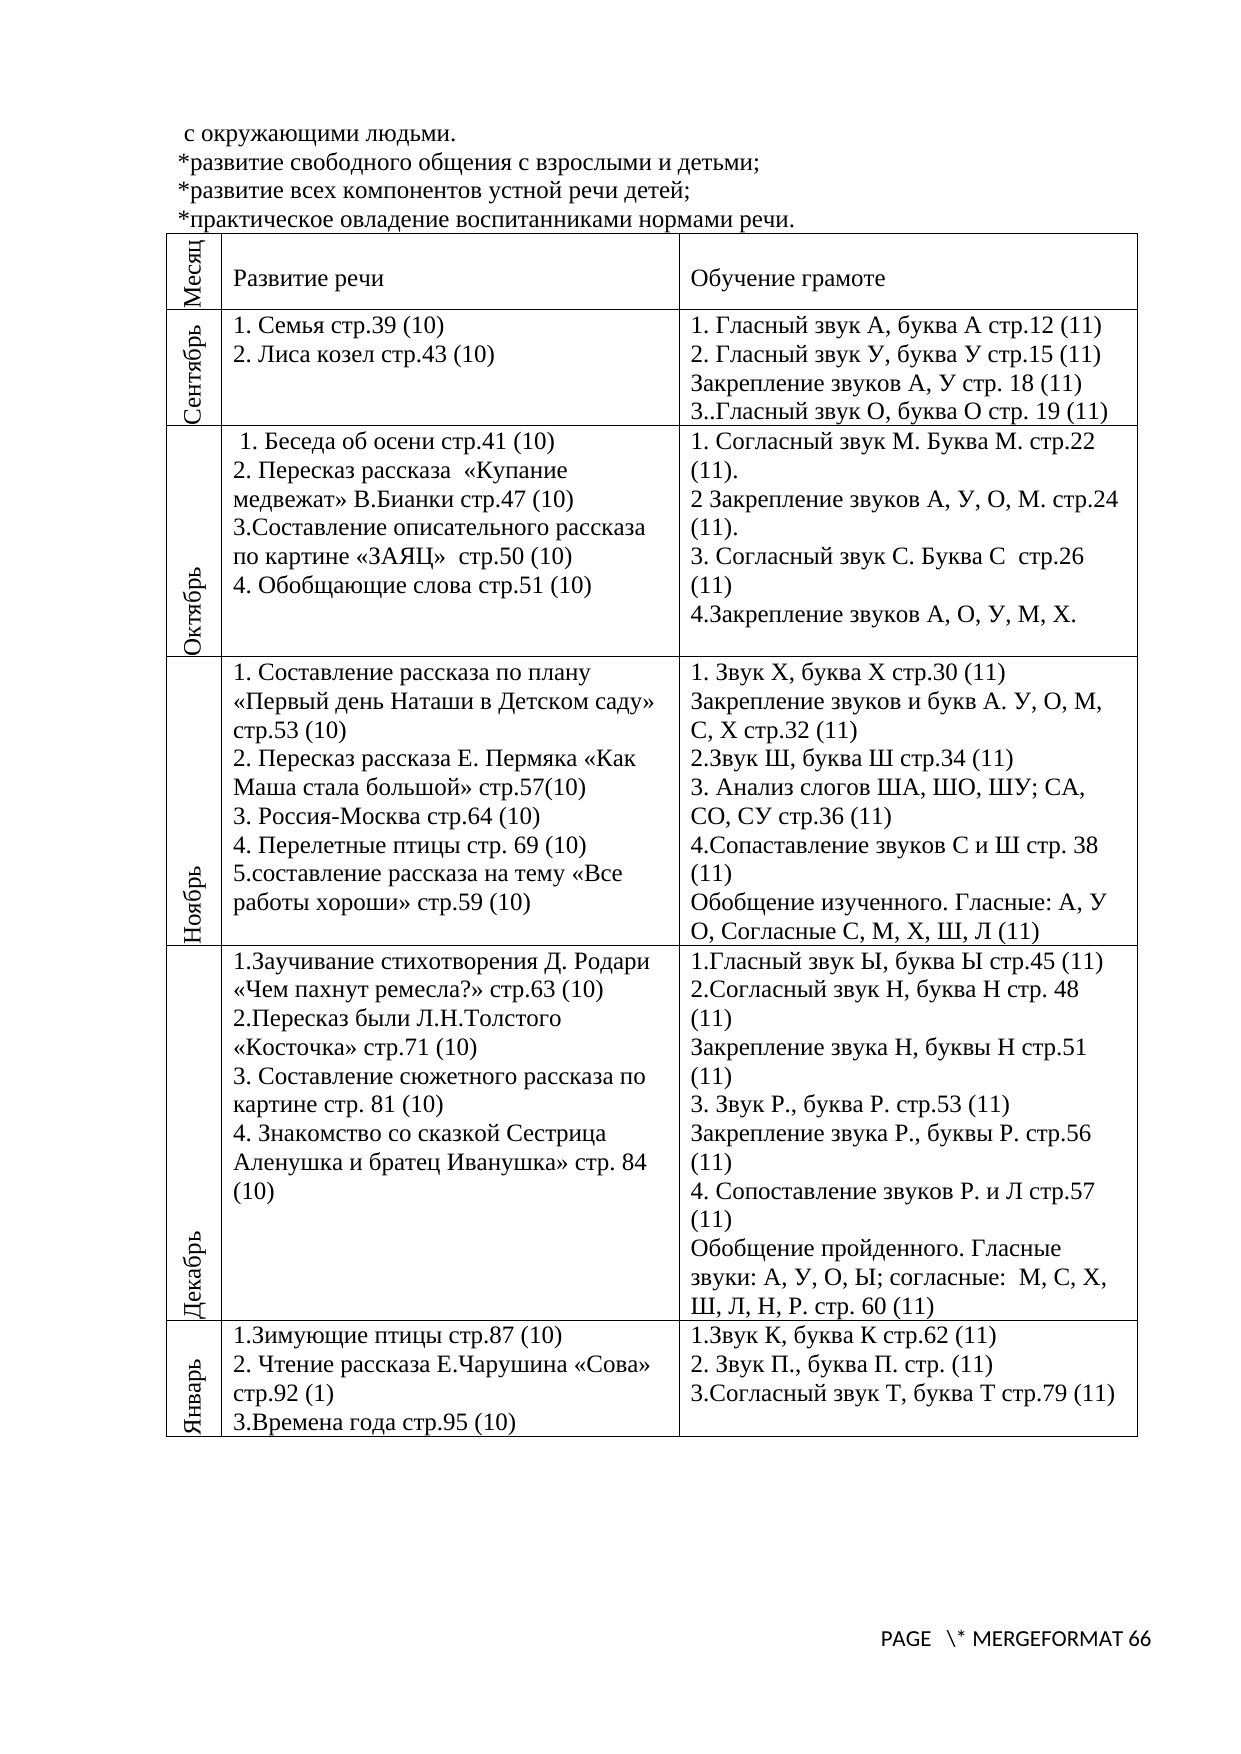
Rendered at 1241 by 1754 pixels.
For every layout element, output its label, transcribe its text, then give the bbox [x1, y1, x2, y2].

table_header Месяц [167, 234, 221, 309]
table_cell 1. Семья стр.39 (10) 2. Лиса козел стр.43 (10) [222, 310, 679, 425]
table_cell 1.Заучивание стихотворения Д. Родари «Чем пахнут ремесла?» стр.63 (10) 2.Пересказ были Л.Н.Толстого «Косточка» стр.71 (10) 3. Составление сюжетного рассказа по картине стр. 81 (10) 4. Знакомство со сказкой Сестрица Аленушка и братец Иванушка» стр. 84 (10) [222, 946, 679, 1319]
table_cell 1. Беседа об осени стр.41 (10) 2. Пересказ рассказа «Купание медвежат» В.Бианки стр.47 (10) 3.Составление описательного рассказа по картине «ЗАЯЦ» стр.50 (10) 4. Обобщающие слова стр.51 (10) [222, 426, 679, 656]
table_cell Декабрь [167, 946, 221, 1319]
table_cell 1.Гласный звук Ы, буква Ы стр.45 (11) 2.Согласный звук Н, буква Н стр. 48 (11) Закрепление звука Н, буквы Н стр.51 (11) 3. Звук Р., буква Р. стр.53 (11) Закрепление звука Р., буквы Р. стр.56 (11) 4. Сопоставление звуков Р. и Л стр.57 (11) Обобщение пройденного. Гласные звуки: А, У, О, Ы; согласные: М, С, Х, Ш, Л, Н, Р. стр. 60 (11) [680, 946, 1137, 1319]
text с окружающими людьми. [177, 118, 1152, 147]
table_cell Ноябрь [167, 657, 221, 945]
text *развитие всех компонентов устной речи детей; [177, 176, 1152, 204]
table_cell Январь [167, 1321, 221, 1436]
table_cell 1. Звук Х, буква Х стр.30 (11) Закрепление звуков и букв А. У, О, М, С, Х стр.32 (11) 2.Звук Ш, буква Ш стр.34 (11) 3. Анализ слогов ША, ШО, ШУ; СА, СО, СУ стр.36 (11) 4.Сопаставление звуков С и Ш стр. 38 (11) Обобщение изученного. Гласные: А, У О, Согласные С, М, Х, Ш, Л (11) [680, 657, 1137, 945]
table_cell 1.Зимующие птицы стр.87 (10) 2. Чтение рассказа Е.Чарушина «Сова» стр.92 (1) 3.Времена года стр.95 (10) [222, 1321, 679, 1436]
table_header Обучение грамоте [680, 234, 1137, 309]
text *развитие свободного общения с взрослыми и детьми; [177, 147, 1152, 176]
table_cell 1.Звук К, буква К стр.62 (11) 2. Звук П., буква П. стр. (11) 3.Согласный звук Т, буква Т стр.79 (11) [680, 1321, 1137, 1436]
table_cell Сентябрь [167, 310, 221, 425]
table_cell 1. Гласный звук А, буква А стр.12 (11) 2. Гласный звук У, буква У стр.15 (11) Закрепление звуков А, У стр. 18 (11) 3..Гласный звук О, буква О стр. 19 (11) [680, 310, 1137, 425]
table_cell 1. Согласный звук М. Буква М. стр.22 (11). 2 Закрепление звуков А, У, О, М. стр.24 (11). 3. Согласный звук С. Буква С стр.26 (11) 4.Закрепление звуков А, О, У, М, Х. [680, 426, 1137, 656]
table_cell 1. Составление рассказа по плану «Первый день Наташи в Детском саду» стр.53 (10) 2. Пересказ рассказа Е. Пермяка «Как Маша стала большой» стр.57(10) 3. Россия-Москва стр.64 (10) 4. Перелетные птицы стр. 69 (10) 5.составление рассказа на тему «Все работы хороши» стр.59 (10) [222, 657, 679, 945]
text *практическое овладение воспитанниками нормами речи. [177, 204, 1152, 233]
table_cell Октябрь [167, 426, 221, 656]
table_header Развитие речи [222, 234, 679, 309]
